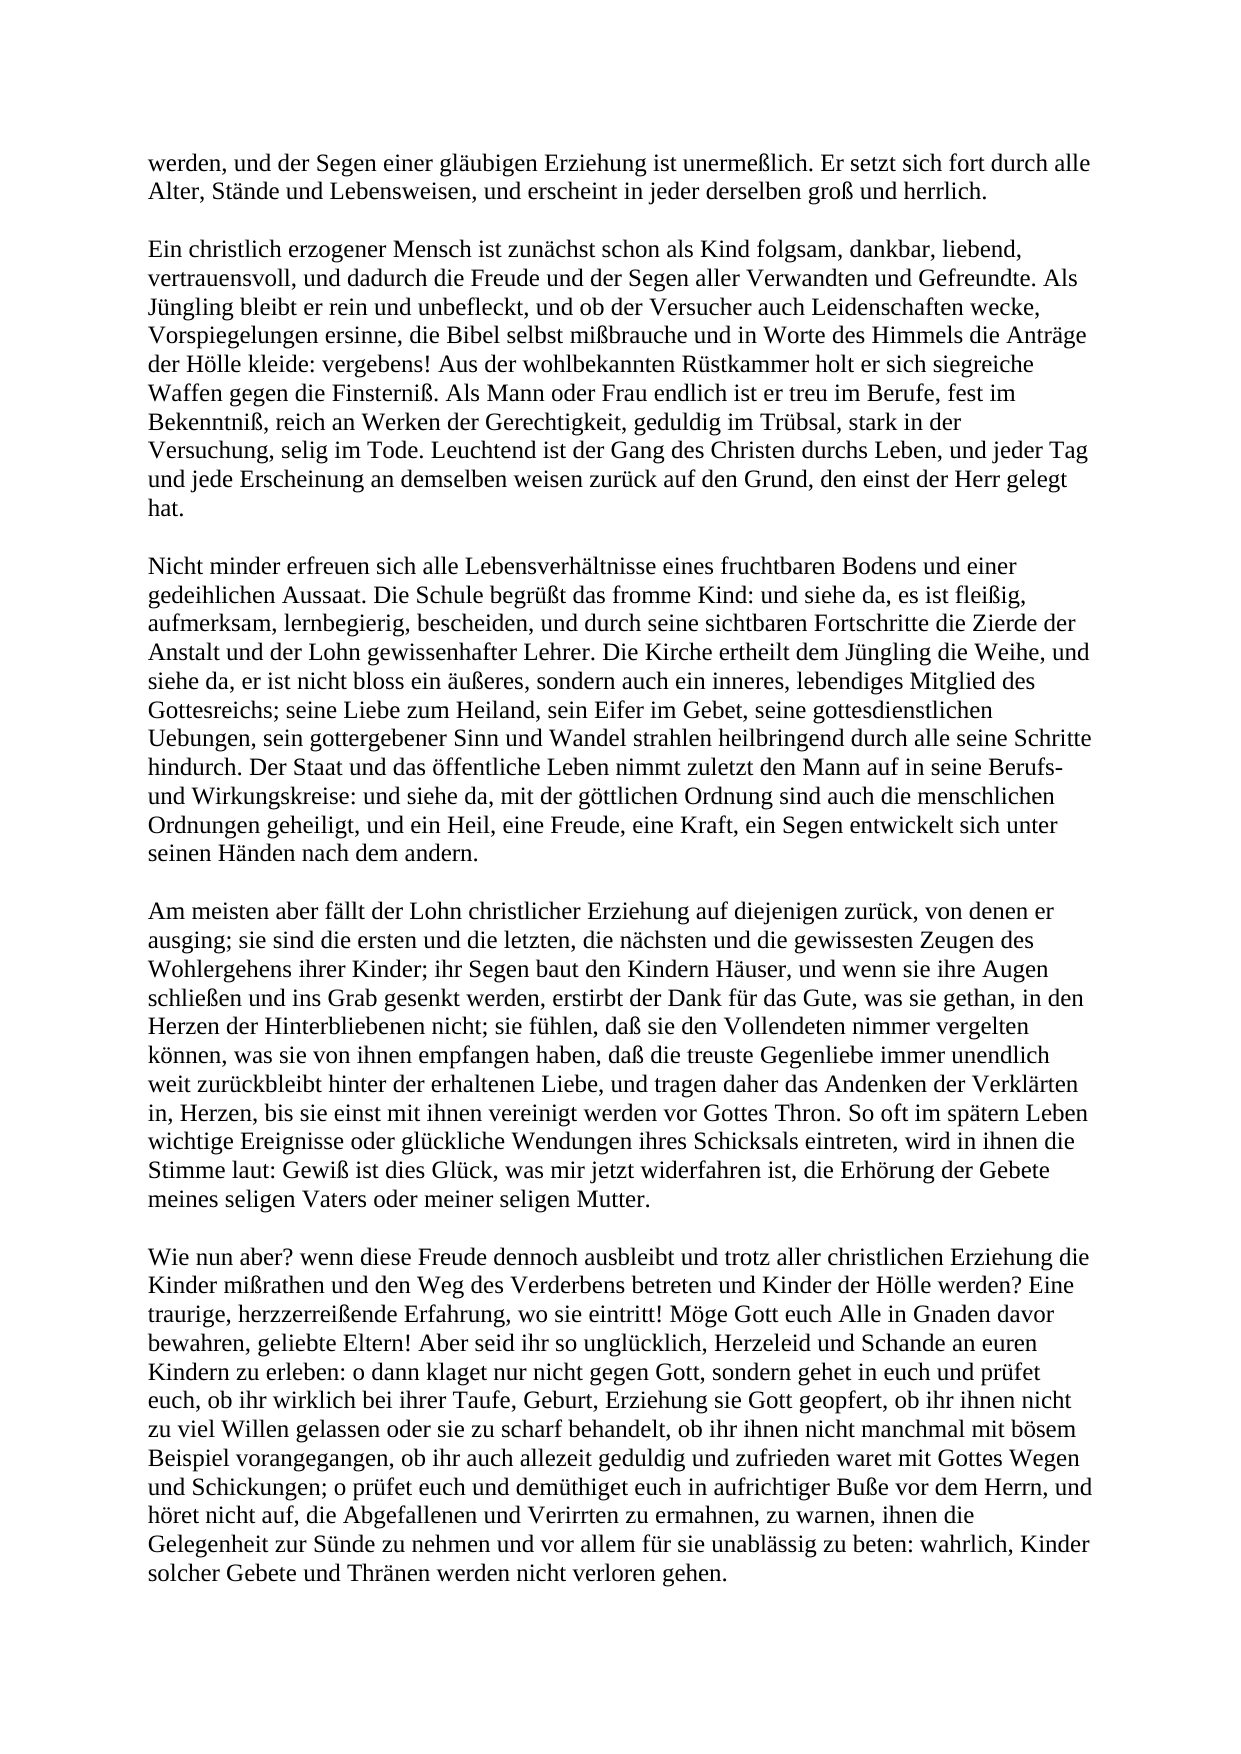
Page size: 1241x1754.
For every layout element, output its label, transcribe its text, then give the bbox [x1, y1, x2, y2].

text Wie nun aber? wenn diese Freude dennoch ausbleibt und trotz aller christlichen Erziehung die Kinder mißrathen und den Weg des Verderbens betreten und Kinder der Hölle werden? Eine traurige, herzzerreißende Erfahrung, wo sie eintritt! Möge Gott euch Alle in Gnaden davor bewahren, geliebte Eltern! Aber seid ihr so unglücklich, Herzeleid und Schande an euren Kindern zu erleben: o dann klaget nur nicht gegen Gott, sondern gehet in euch und prüfet euch, ob ihr wirklich bei ihrer Taufe, Geburt, Erziehung sie Gott geopfert, ob ihr ihnen nicht zu viel Willen gelassen oder sie zu scharf behandelt, ob ihr ihnen nicht manchmal mit bösem Beispiel vorangegangen, ob ihr auch allezeit geduldig und zufrieden waret mit Gottes Wegen und Schickungen; o prüfet euch und demüthiget euch in aufrichtiger Buße vor dem Herrn, und höret nicht auf, die Abgefallenen und Verirrten zu ermahnen, zu warnen, ihnen die Gelegenheit zur Sünde zu nehmen und vor allem für sie unablässig zu beten: wahrlich, Kinder solcher Gebete und Thränen werden nicht verloren gehen. [148, 1242, 1093, 1587]
text Am meisten aber fällt der Lohn christlicher Erziehung auf diejenigen zurück, von denen er ausging; sie sind die ersten und die letzten, die nächsten und die gewissesten Zeugen des Wohlergehens ihrer Kinder; ihr Segen baut den Kindern Häuser, und wenn sie ihre Augen schließen und ins Grab gesenkt werden, erstirbt der Dank für das Gute, was sie gethan, in den Herzen der Hinterbliebenen nicht; sie fühlen, daß sie den Vollendeten nimmer vergelten können, was sie von ihnen empfangen haben, daß die treuste Gegenliebe immer unendlich weit zurückbleibt hinter der erhaltenen Liebe, und tragen daher das Andenken der Verklärten in, Herzen, bis sie einst mit ihnen vereinigt werden vor Gottes Thron. So oft im spätern Leben wichtige Ereignisse oder glückliche Wendungen ihres Schicksals eintreten, wird in ihnen die Stimme laut: Gewiß ist dies Glück, was mir jetzt widerfahren ist, die Erhörung der Gebete meines seligen Vaters oder meiner seligen Mutter. [148, 896, 1093, 1213]
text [148, 148, 1093, 205]
text Nicht minder erfreuen sich alle Lebensverhältnisse eines fruchtbaren Bodens und einer gedeihlichen Aussaat. Die Schule begrüßt das fromme Kind: und siehe da, es ist fleißig, aufmerksam, lernbegierig, bescheiden, und durch seine sichtbaren Fortschritte die Zierde der Anstalt und der Lohn gewissenhafter Lehrer. Die Kirche ertheilt dem Jüngling die Weihe, und siehe da, er ist nicht bloss ein äußeres, sondern auch ein inneres, lebendiges Mitglied des Gottesreichs; seine Liebe zum Heiland, sein Eifer im Gebet, seine gottesdienstlichen Uebungen, sein gottergebener Sinn und Wandel strahlen heilbringend durch alle seine Schritte hindurch. Der Staat und das öffentliche Leben nimmt zuletzt den Mann auf in seine Berufs- und Wirkungskreise: und siehe da, mit der göttlichen Ordnung sind auch die menschlichen Ordnungen geheiligt, und ein Heil, eine Freude, eine Kraft, ein Segen entwickelt sich unter seinen Händen nach dem andern. [148, 551, 1093, 867]
text Ein christlich erzogener Mensch ist zunächst schon als Kind folgsam, dankbar, liebend, vertrauensvoll, und dadurch die Freude und der Segen aller Verwandten und Gefreundte. Als Jüngling bleibt er rein und unbefleckt, und ob der Versucher auch Leidenschaften wecke, Vorspiegelungen ersinne, die Bibel selbst mißbrauche und in Worte des Himmels die Anträge der Hölle kleide: vergebens! Aus der wohlbekannten Rüstkammer holt er sich siegreiche Waffen gegen die Finsterniß. Als Mann oder Frau endlich ist er treu im Berufe, fest im Bekenntniß, reich an Werken der Gerechtigkeit, geduldig im Trübsal, stark in der Versuchung, selig im Tode. Leuchtend ist der Gang des Christen durchs Leben, und jeder Tag und jede Erscheinung an demselben weisen zurück auf den Grund, den einst der Herr gelegt hat. [148, 234, 1093, 522]
